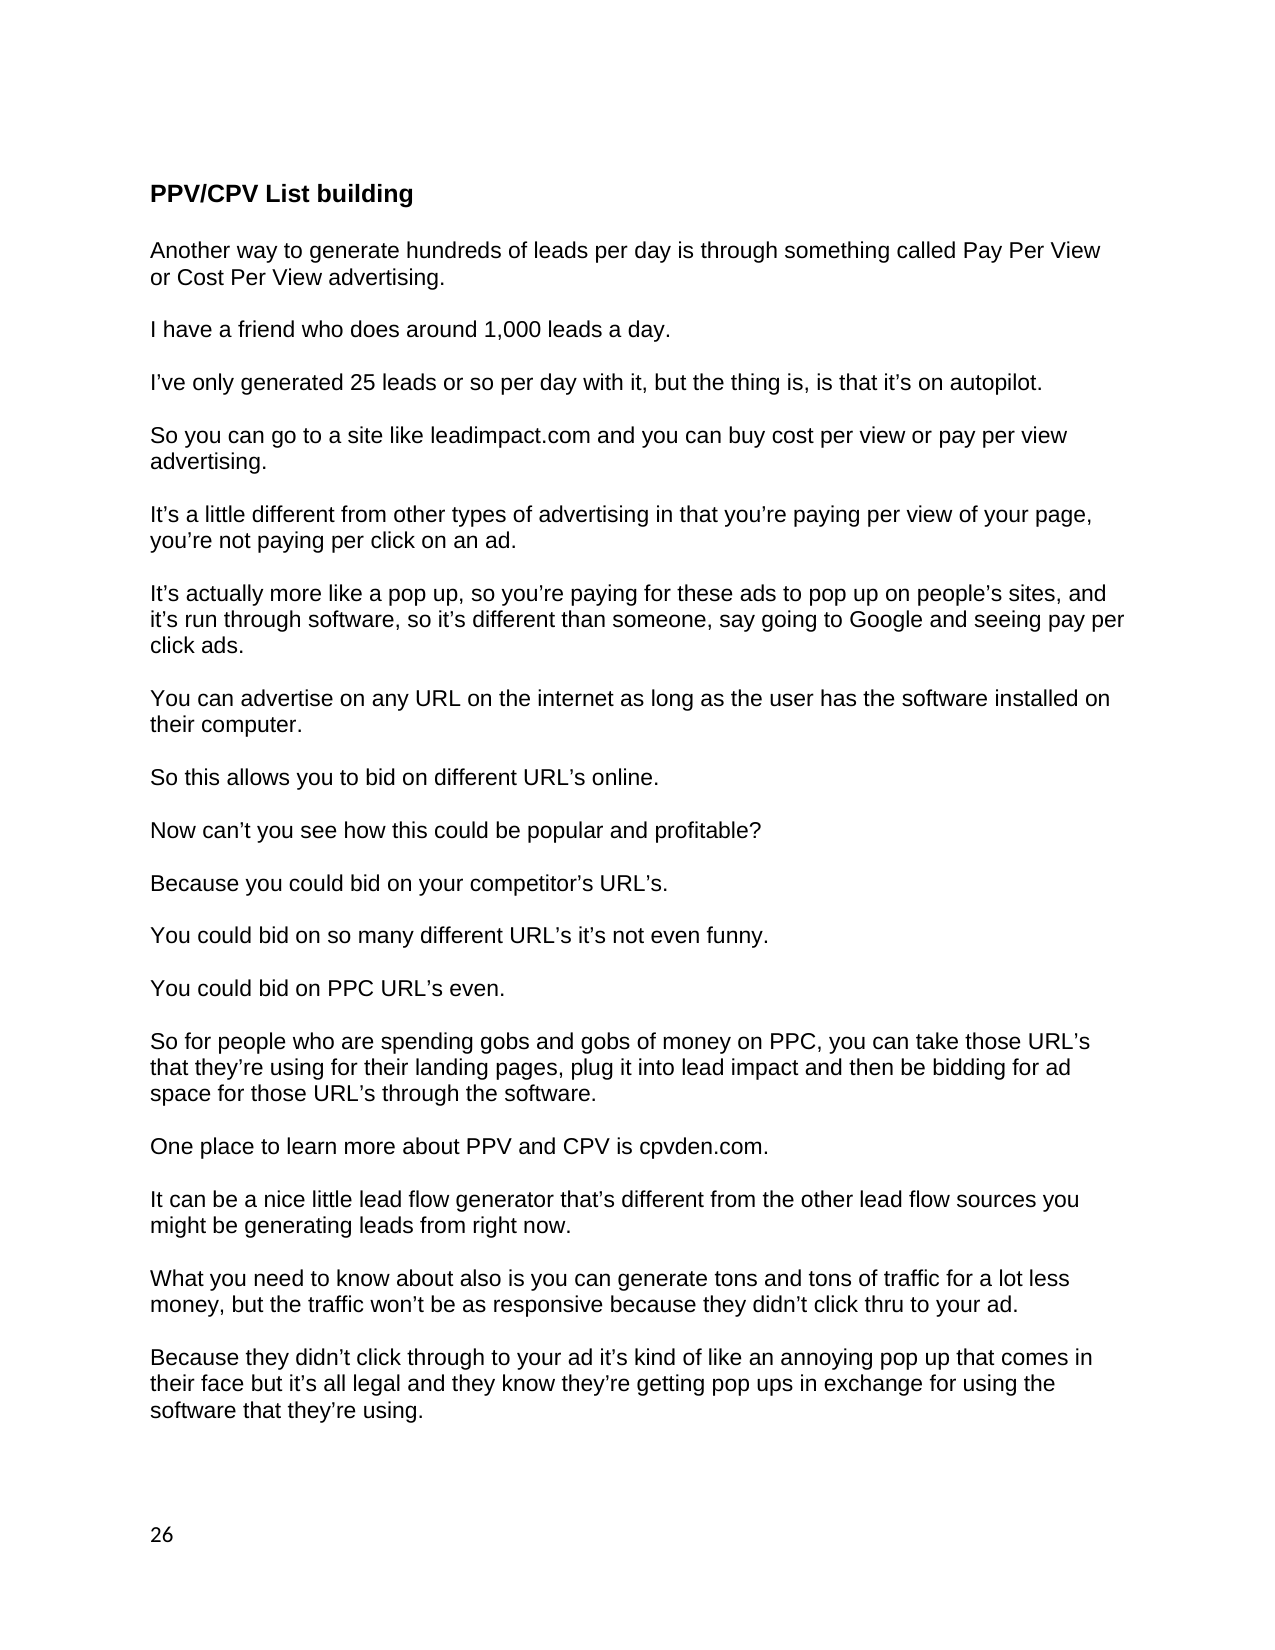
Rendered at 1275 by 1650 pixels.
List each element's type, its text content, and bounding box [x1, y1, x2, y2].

text It can be a nice little lead flow generator that’s different from the other lead flow sources you might be generating leads from right now. [150, 1186, 1125, 1238]
text You can advertise on any URL on the internet as long as the user has the software installed on their computer. [150, 685, 1125, 738]
text It’s a little different from other types of advertising in that you’re paying per view of your page, you’re not paying per click on an ad. [150, 501, 1125, 553]
text You could bid on PPC URL’s even. [150, 975, 1125, 1001]
text It’s actually more like a pop up, so you’re paying for these ads to pop up on people’s sites, and it’s run through software, so it’s different than someone, say going to Google and seeing pay per click ads. [150, 580, 1125, 659]
text One place to learn more about PPV and CPV is cpvden.com. [150, 1133, 1125, 1159]
text Because you could bid on your competitor’s URL’s. [150, 869, 1125, 896]
text So you can go to a site like leadimpact.com and you can buy cost per view or pay per view advertising. [150, 422, 1125, 474]
text Another way to generate hundreds of leads per day is through something called Pay Per View or Cost Per View advertising. [150, 237, 1125, 290]
text So for people who are spending gobs and gobs of money on PPC, you can take those URL’s that they’re using for their landing pages, plug it into lead impact and then be bidding for ad space for those URL’s through the software. [150, 1028, 1125, 1107]
text You could bid on so many different URL’s it’s not even funny. [150, 922, 1125, 949]
text I have a friend who does around 1,000 leads a day. [150, 316, 1125, 342]
text What you need to know about also is you can generate tons and tons of traffic for a lot less money, but the traffic won’t be as responsive because they didn’t click thru to your ad. [150, 1265, 1125, 1318]
text I’ve only generated 25 leads or so per day with it, but the thing is, is that it’s on autopilot. [150, 369, 1125, 395]
text Because they didn’t click through to your ad it’s kind of like an annoying pop up that comes in their face but it’s all legal and they know they’re getting pop ups in exchange for using the software that they’re using. [150, 1344, 1125, 1423]
text So this allows you to bid on different URL’s online. [150, 764, 1125, 791]
subtitle PPV/CPV List building [150, 179, 1125, 208]
text Now can’t you see how this could be popular and profitable? [150, 817, 1125, 843]
